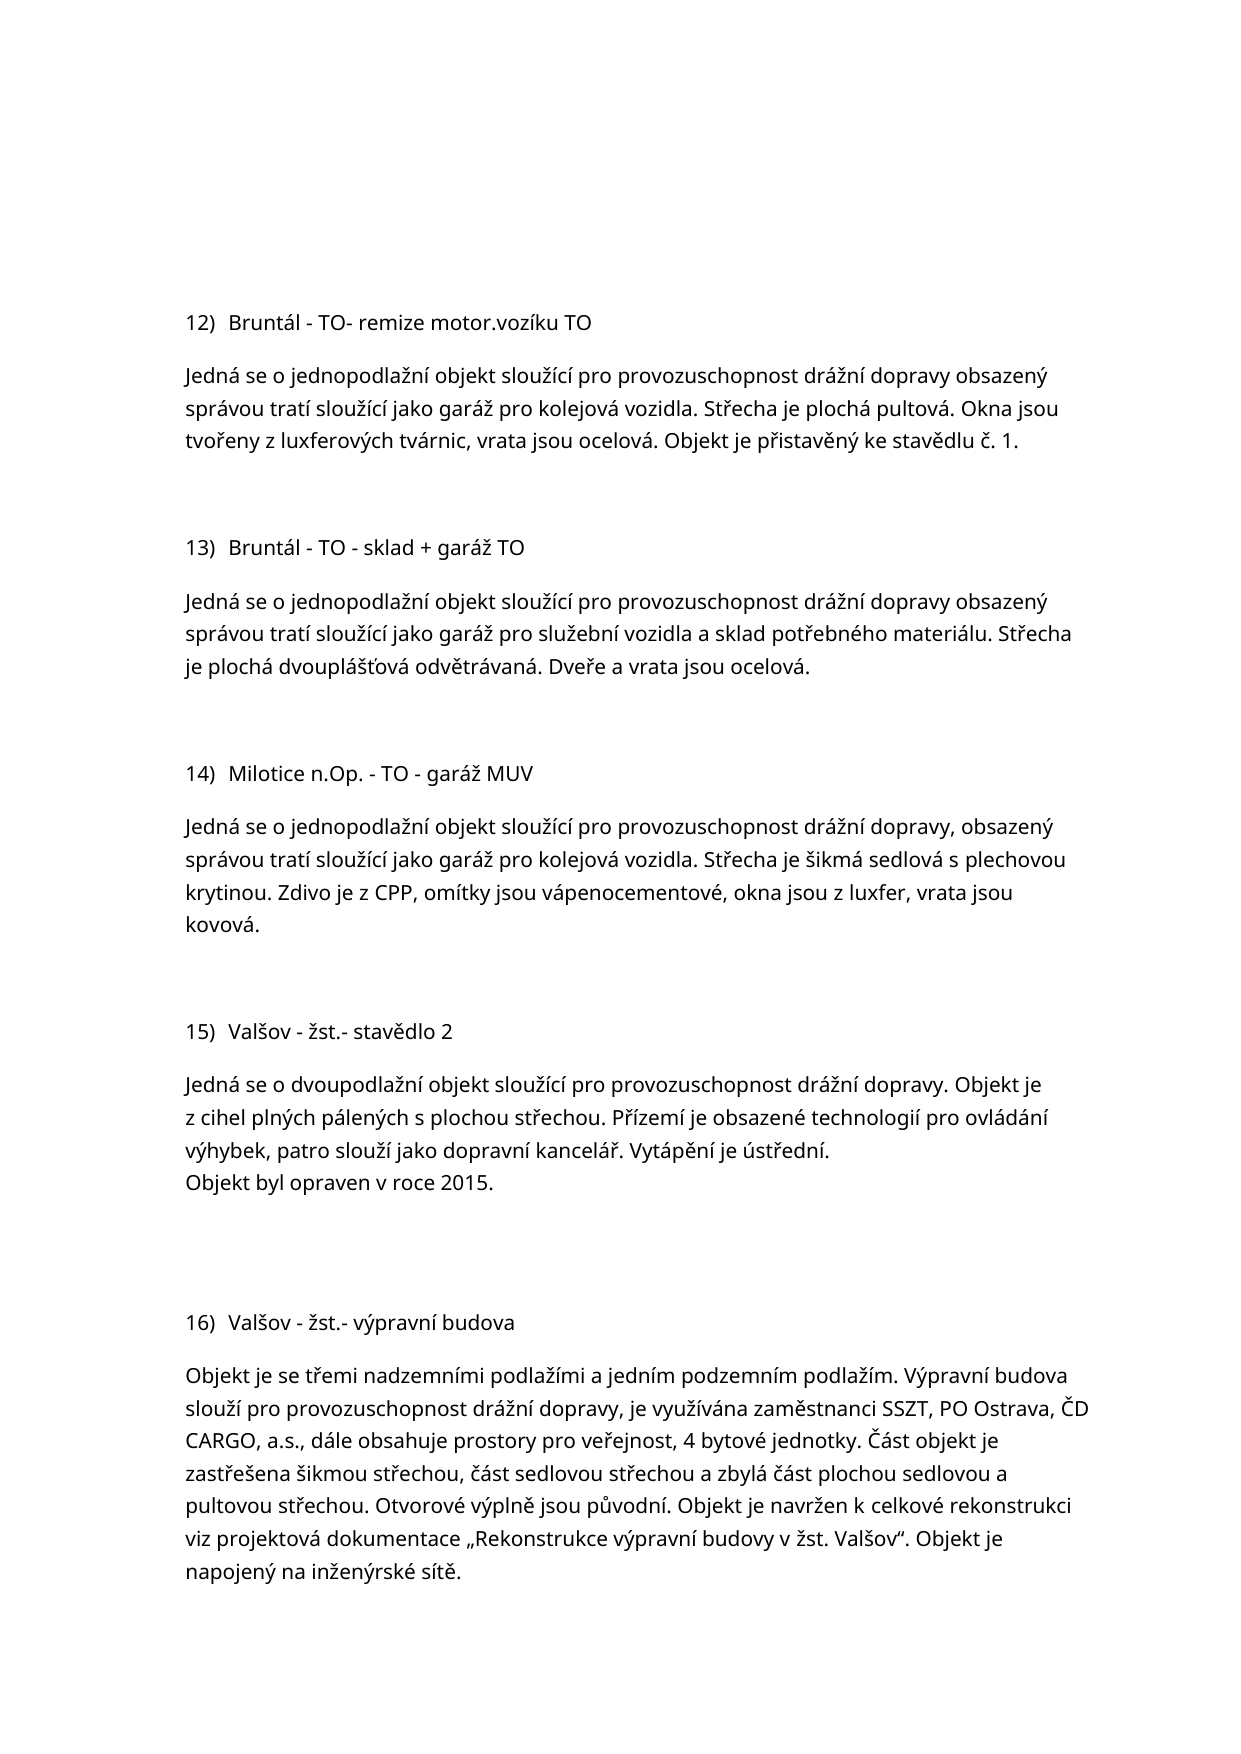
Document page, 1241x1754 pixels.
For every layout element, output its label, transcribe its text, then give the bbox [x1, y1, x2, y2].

list Milotice n.Op. - TO - garáž MUV [185, 759, 1093, 787]
list Bruntál - TO - sklad + garáž TO [185, 533, 1093, 562]
text Objekt je se třemi nadzemními podlažími a jedním podzemním podlažím. Výpravní budova slouží pro provozuschopnost drážní dopravy, je využívána zaměstnanci SSZT, PO Ostrava, ČD CARGO, a.s., dále obsahuje prostory pro veřejnost, 4 bytové jednotky. Část objekt je zastřešena šikmou střechou, část sedlovou střechou a zbylá část plochou sedlovou a pultovou střechou. Otvorové výplně jsou původní. Objekt je navržen k celkové rekonstrukci viz projektová dokumentace „Rekonstrukce výpravní budovy v žst. Valšov“. Objekt je napojený na inženýrské sítě. [185, 1361, 1093, 1585]
text Jedná se o dvoupodlažní objekt sloužící pro provozuschopnost drážní dopravy. Objekt je z cihel plných pálených s plochou střechou. Přízemí je obsazené technologií pro ovládání výhybek, patro slouží jako dopravní kancelář. Vytápění je ústřední. Objekt byl opraven v roce 2015. [185, 1071, 1093, 1197]
list Bruntál - TO- remize motor.vozíku TO [185, 308, 1093, 336]
text Jedná se o jednopodlažní objekt sloužící pro provozuschopnost drážní dopravy obsazený správou tratí sloužící jako garáž pro služební vozidla a sklad potřebného materiálu. Střecha je plochá dvouplášťová odvětrávaná. Dveře a vrata jsou ocelová. [185, 587, 1093, 681]
text Jedná se o jednopodlažní objekt sloužící pro provozuschopnost drážní dopravy, obsazený správou tratí sloužící jako garáž pro kolejová vozidla. Střecha je šikmá sedlová s plechovou krytinou. Zdivo je z CPP, omítky jsou vápenocementové, okna jsou z luxfer, vrata jsou kovová. [185, 812, 1093, 939]
text Jedná se o jednopodlažní objekt sloužící pro provozuschopnost drážní dopravy obsazený správou tratí sloužící jako garáž pro kolejová vozidla. Střecha je plochá pultová. Okna jsou tvořeny z luxferových tvárnic, vrata jsou ocelová. Objekt je přistavěný ke stavědlu č. 1. [185, 361, 1093, 455]
list Valšov - žst.- stavědlo 2 [185, 1017, 1093, 1046]
list Valšov - žst.- výpravní budova [185, 1308, 1093, 1336]
